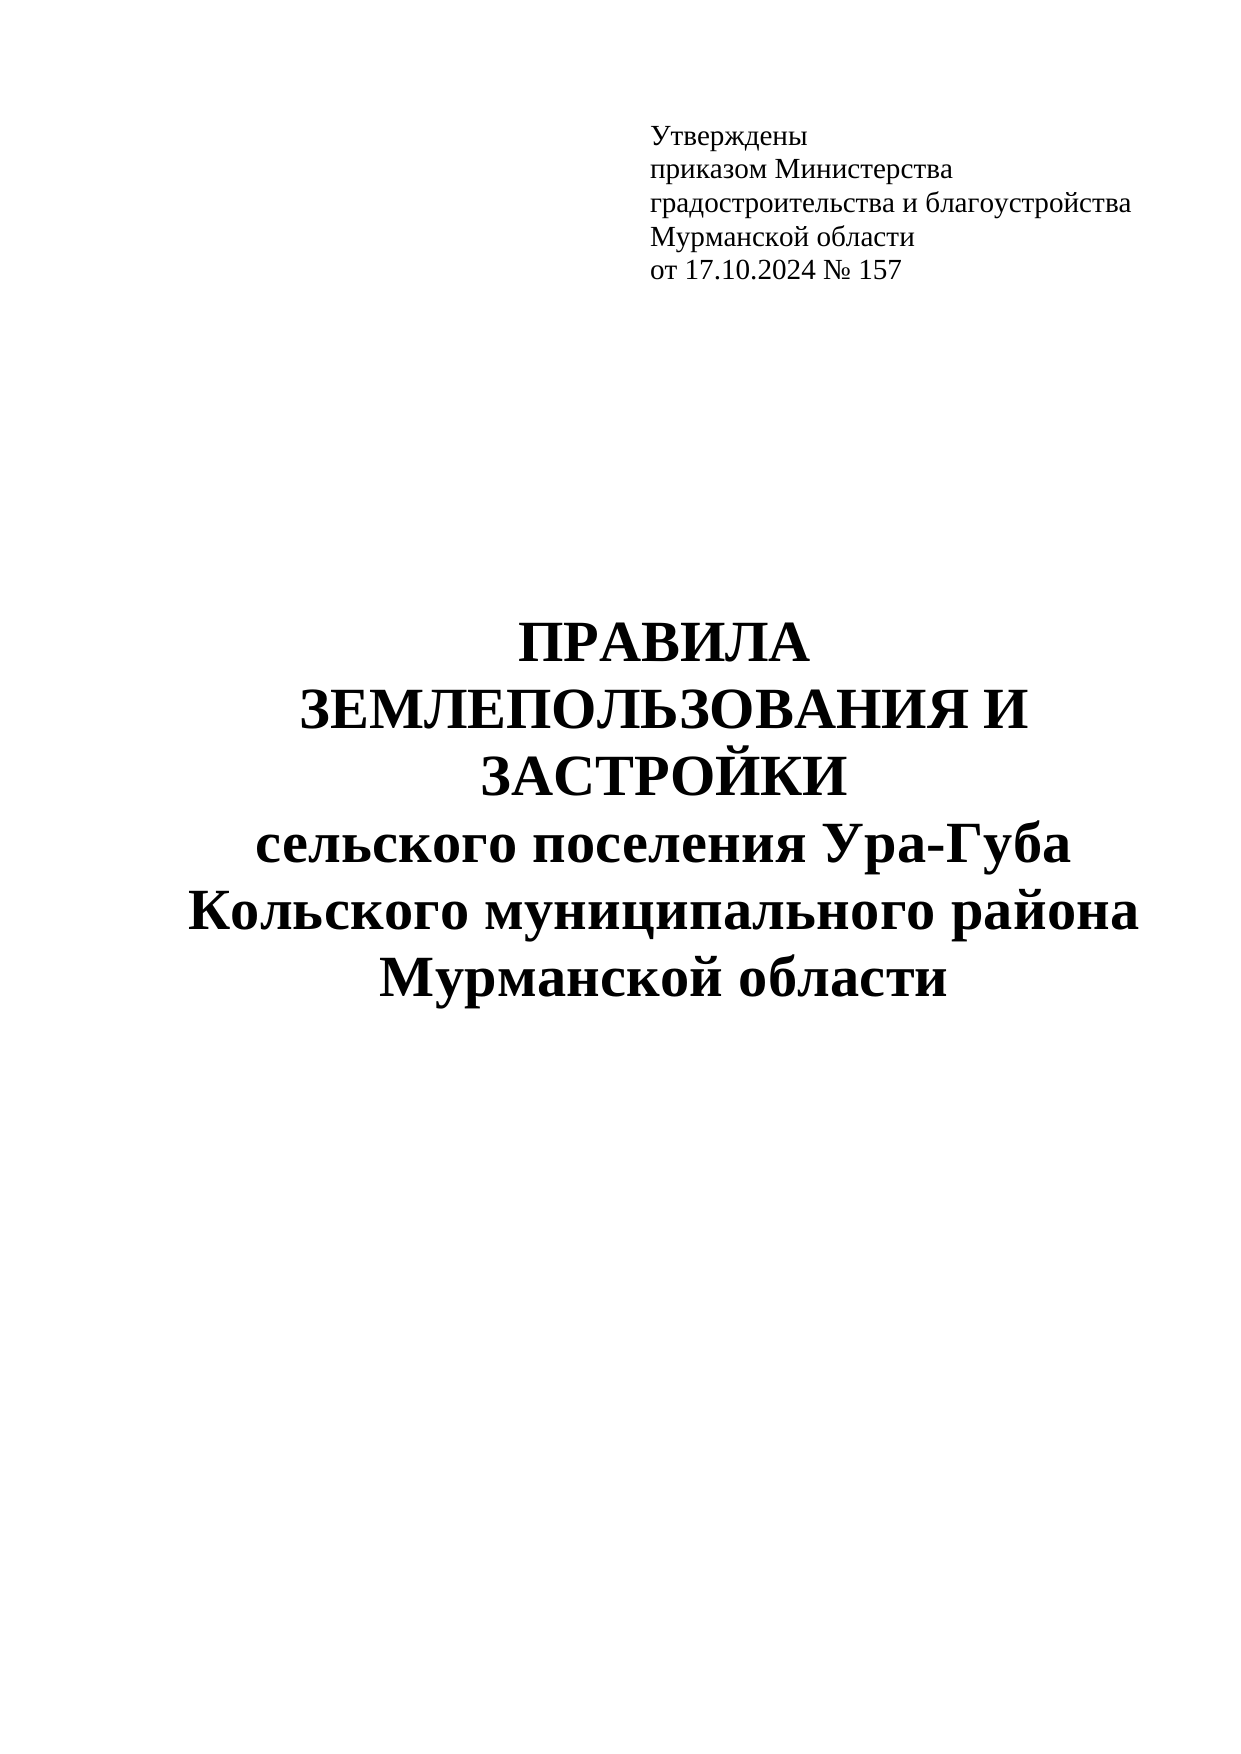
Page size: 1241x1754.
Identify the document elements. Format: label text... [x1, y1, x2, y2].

text ПРАВИЛА ЗЕМЛЕПОЛЬЗОВАНИЯ И ЗАСТРОЙКИ [177, 607, 1152, 808]
text сельского поселения Ура-Губа Кольского муниципального района Мурманской области [177, 808, 1152, 1009]
text Утверждены [650, 118, 1152, 152]
text приказом Министерства градостроительства и благоустройства Мурманской области [650, 152, 1152, 252]
text от 17.10.2024 № 157 [650, 252, 1152, 286]
